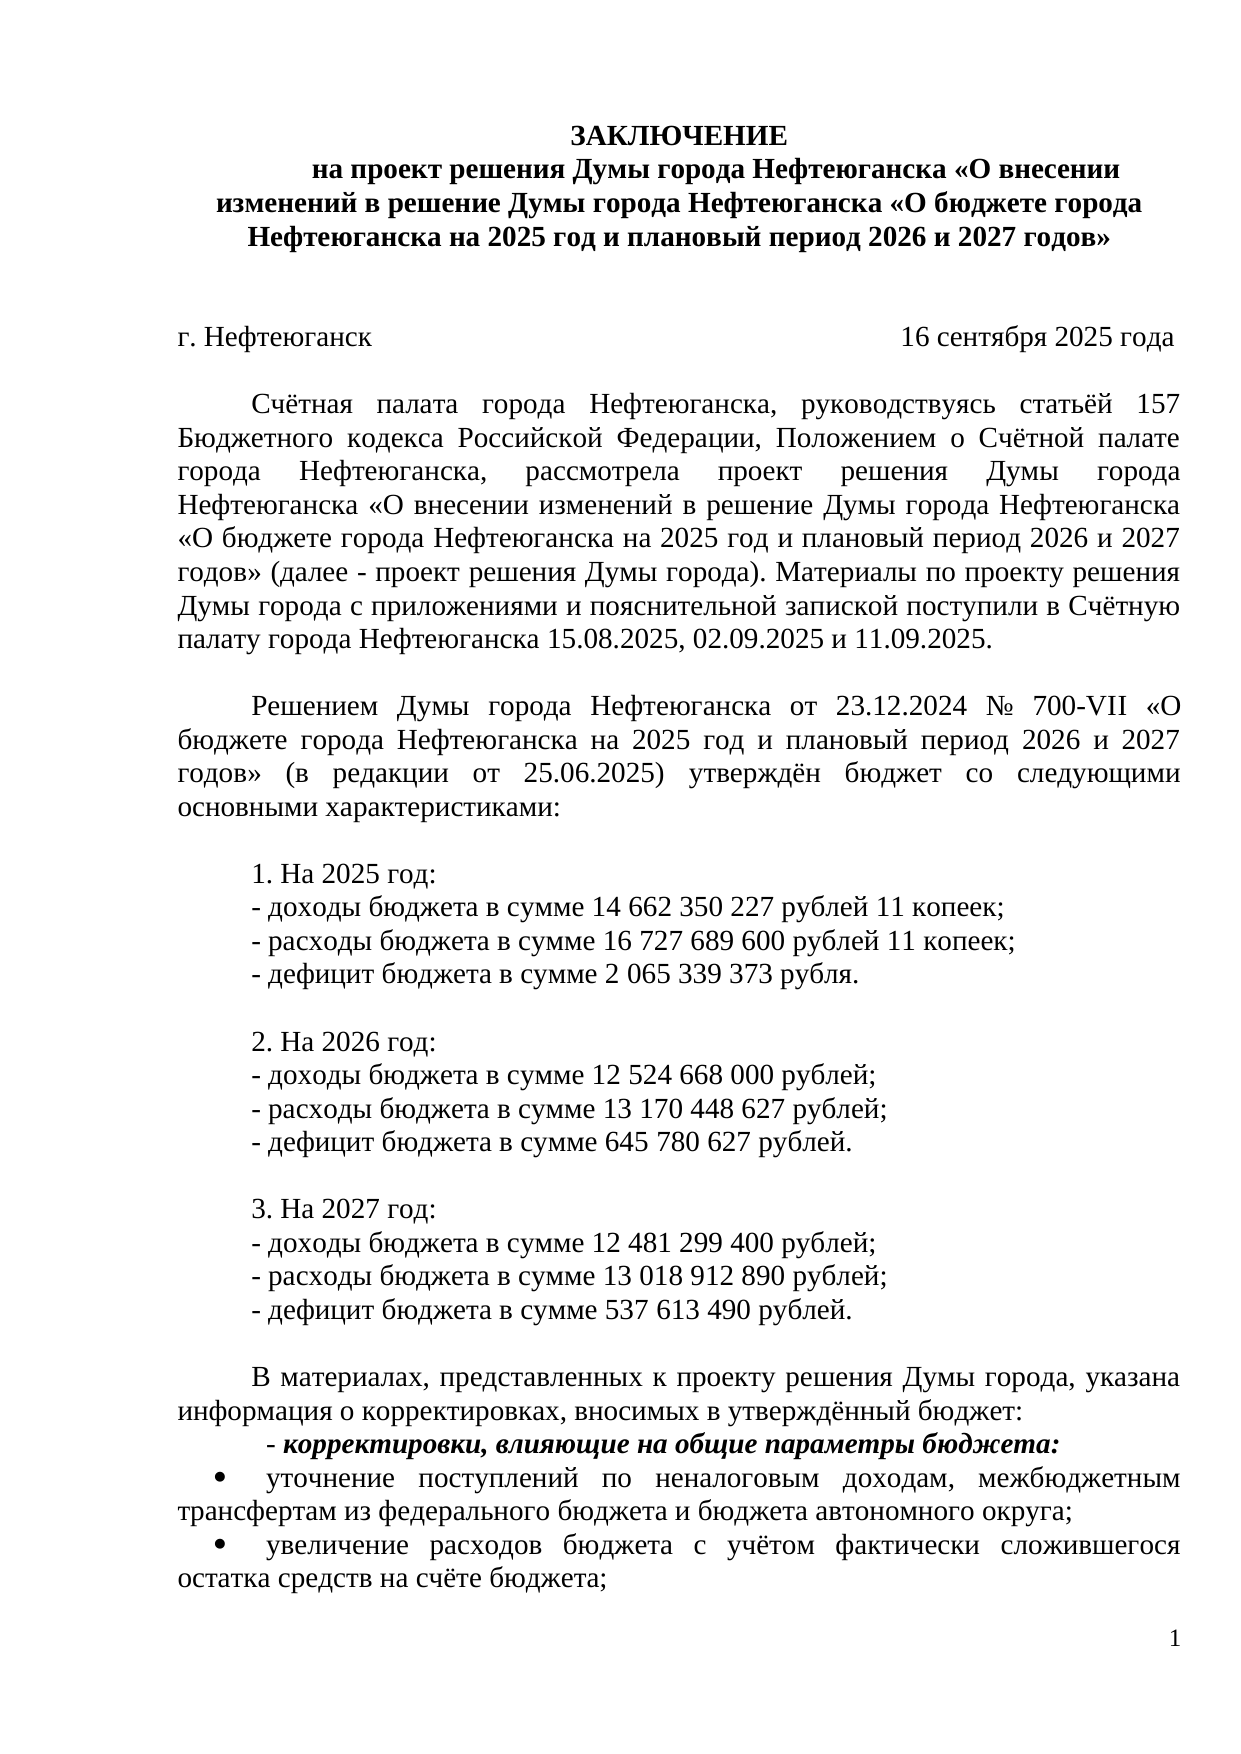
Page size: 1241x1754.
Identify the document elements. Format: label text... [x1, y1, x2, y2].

text ЗАКЛЮЧЕНИЕ [177, 118, 1181, 152]
text 2. На 2026 год: [177, 1024, 1181, 1057]
text - расходы бюджета в сумме 13 170 448 627 рублей; [177, 1091, 1181, 1124]
text г. Нефтеюганск 16 сентября 2025 года [177, 319, 1181, 353]
text - дефицит бюджета в сумме 645 780 627 рублей. [177, 1124, 1181, 1158]
text - корректировки, влияющие на общие параметры бюджета: [177, 1426, 1181, 1460]
text 3. На 2027 год: [177, 1191, 1181, 1225]
text на проект решения Думы города Нефтеюганска «О внесении изменений в решение Думы города Нефтеюганска «О бюджете города Нефтеюганска на 2025 год и плановый период 2026 и 2027 годов» [177, 152, 1181, 252]
text - расходы бюджета в сумме 13 018 912 890 рублей; [177, 1258, 1181, 1292]
text Решением Думы города Нефтеюганска от 23.12.2024 № 700-VII «О бюджете города Нефтеюганска на 2025 год и плановый период 2026 и 2027 годов» (в редакции от 25.06.2025) утверждён бюджет со следующими основными характеристиками: [177, 688, 1181, 822]
text - дефицит бюджета в сумме 537 613 490 рублей. [177, 1292, 1181, 1326]
text - доходы бюджета в сумме 12 524 668 000 рублей; [177, 1057, 1181, 1091]
list уточнение поступлений по неналоговым доходам, межбюджетным трансфертам из федерального бюджета и бюджета автономного округа; [177, 1460, 1181, 1527]
text - расходы бюджета в сумме 16 727 689 600 рублей 11 копеек; [177, 923, 1181, 957]
text - доходы бюджета в сумме 14 662 350 227 рублей 11 копеек; [177, 889, 1181, 923]
text Счётная палата города Нефтеюганска, руководствуясь статьёй 157 Бюджетного кодекса Российской Федерации, Положением о Счётной палате города Нефтеюганска, рассмотрела проект решения Думы города Нефтеюганска «О внесении изменений в решение Думы города Нефтеюганска «О бюджете города Нефтеюганска на 2025 год и плановый период 2026 и 2027 годов» (далее - проект решения Думы города). Материалы по проекту решения Думы города с приложениями и пояснительной запиской поступили в Счётную палату города Нефтеюганска 15.08.2025, 02.09.2025 и 11.09.2025. [177, 386, 1181, 655]
text 1. На 2025 год: [177, 856, 1181, 889]
text - доходы бюджета в сумме 12 481 299 400 рублей; [177, 1225, 1181, 1258]
text В материалах, представленных к проекту решения Думы города, указана информация о корректировках, вносимых в утверждённый бюджет: [177, 1359, 1181, 1426]
list увеличение расходов бюджета с учётом фактически сложившегося остатка средств на счёте бюджета; [177, 1527, 1181, 1594]
text - дефицит бюджета в сумме 2 065 339 373 рубля. [177, 957, 1181, 990]
